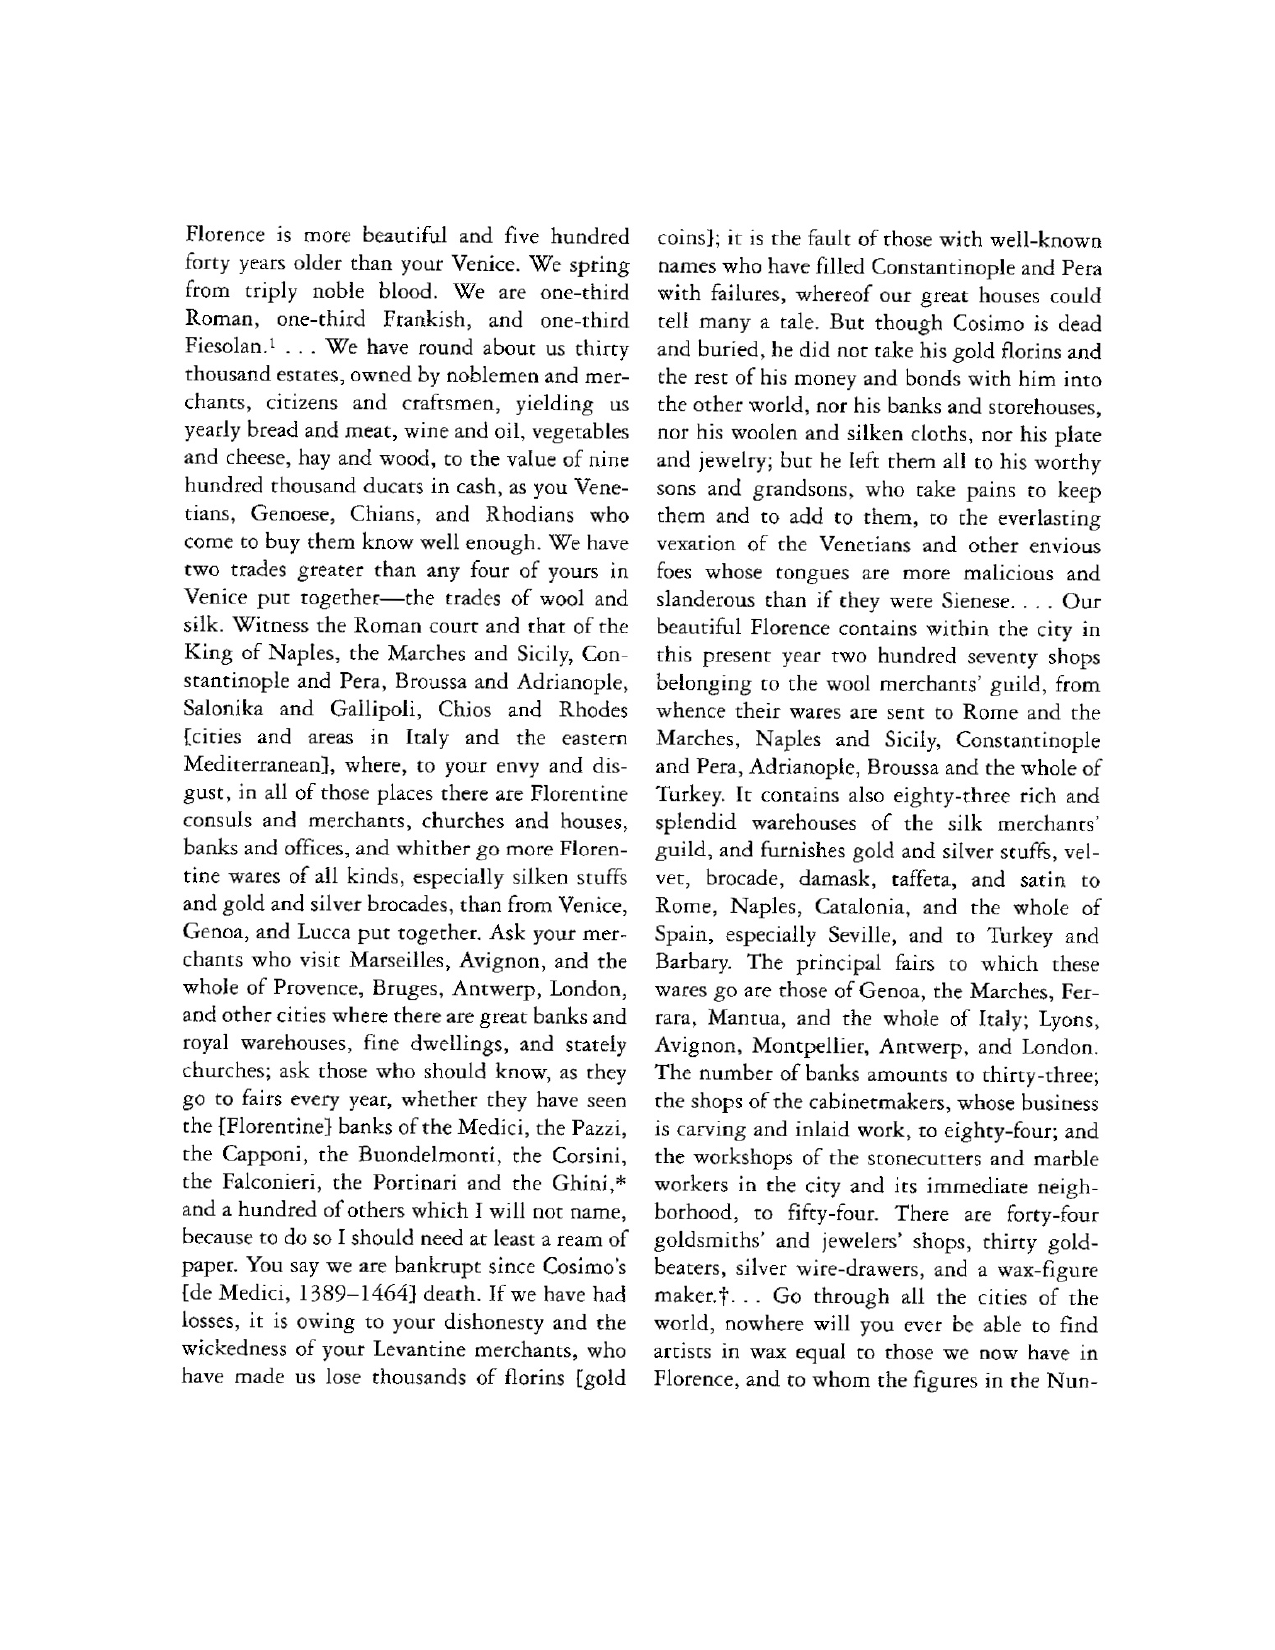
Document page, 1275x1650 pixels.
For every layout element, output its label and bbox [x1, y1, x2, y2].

picture [150, 206, 1125, 1407]
